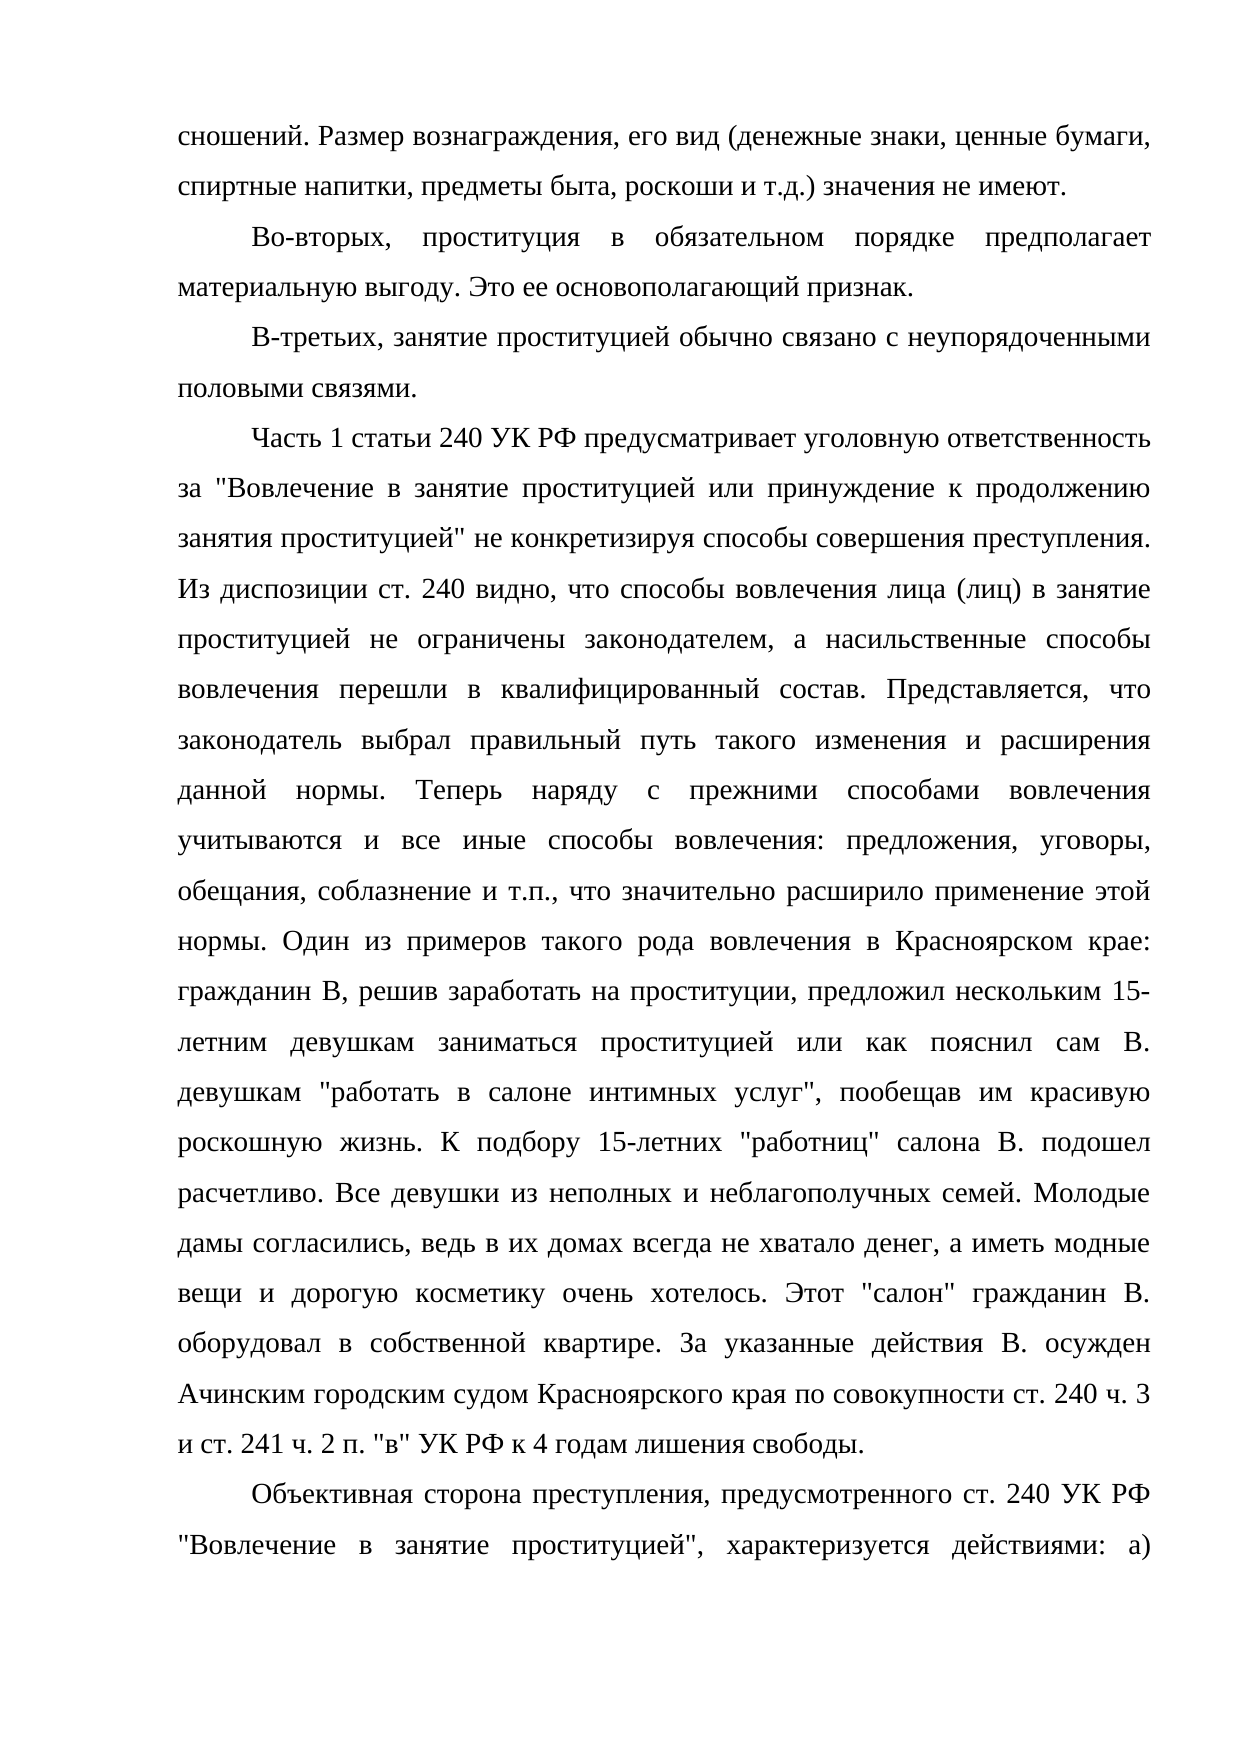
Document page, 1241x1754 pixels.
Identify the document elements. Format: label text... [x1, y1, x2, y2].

text Часть 1 статьи 240 УК РФ предусматривает уголовную ответственность за "Вовлечение в занятие проституцией или принуждение к продолжению занятия проституцией" не конкретизируя способы совершения преступления. Из диспозиции ст. 240 видно, что способы вовлечения лица (лиц) в занятие проституцией не ограничены законодателем, а насильственные способы вовлечения перешли в квалифицированный состав. Представляется, что законодатель выбрал правильный путь такого изменения и расширения данной нормы. Теперь наряду с прежними способами вовлечения учитываются и все иные способы вовлечения: предложения, уговоры, обещания, соблазнение и т.п., что значительно расширило применение этой нормы. Один из примеров такого рода вовлечения в Красноярском крае: гражданин В, решив заработать на проституции, предложил нескольким 15-летним девушкам заниматься проституцией или как пояснил сам В. девушкам "работать в салоне интимных услуг", пообещав им красивую роскошную жизнь. К подбору 15-летних "работниц" салона В. подошел расчетливо. Все девушки из неполных и неблагополучных семей. Молодые дамы согласились, ведь в их домах всегда не хватало денег, а иметь модные вещи и дорогую косметику очень хотелось. Этот "салон" гражданин В. оборудовал в собственной квартире. За указанные действия В. осужден Ачинским городским судом Красноярского края по совокупности ст. 240 ч. 3 и ст. 241 ч. 2 п. "в" УК РФ к 4 годам лишения свободы. [177, 420, 1152, 1460]
text В-третьих, занятие проституцией обычно связано с неупорядоченными половыми связями. [177, 319, 1152, 403]
text Во-вторых, проституция в обязательном порядке предполагает материальную выгоду. Это ее основополагающий признак. [177, 219, 1152, 303]
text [177, 118, 1152, 202]
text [177, 1477, 1152, 1560]
